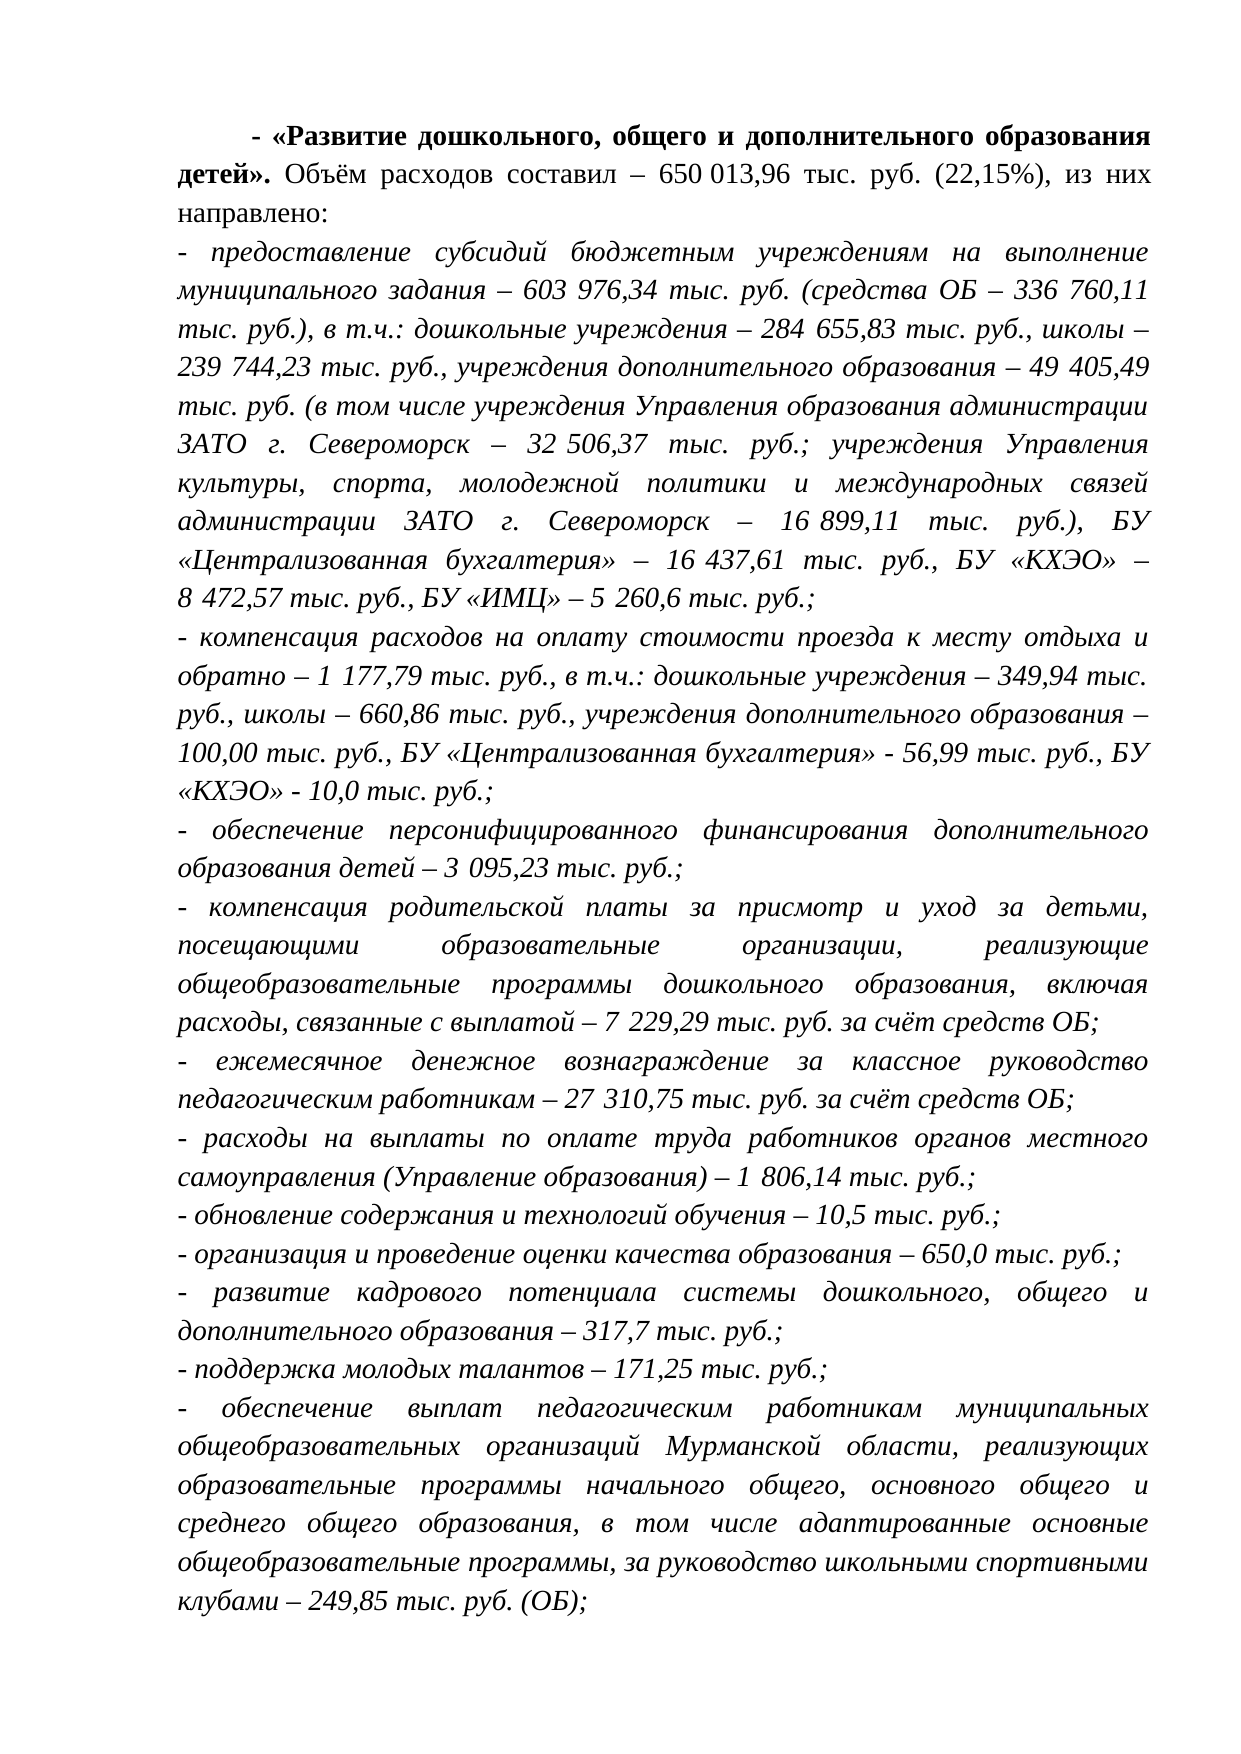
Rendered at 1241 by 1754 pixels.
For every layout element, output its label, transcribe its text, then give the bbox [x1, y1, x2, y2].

text - обеспечение выплат педагогическим работникам муниципальных общеобразовательных организаций Мурманской области, реализующих образовательные программы начального общего, основного общего и среднего общего образования, в том числе адаптированные основные общеобразовательные программы, за руководство школьными спортивными клубами – 249,85 тыс. руб. (ОБ); [177, 1390, 1152, 1616]
text - организация и проведение оценки качества образования – 650,0 тыс. руб.; [177, 1236, 1152, 1269]
text - поддержка молодых талантов – 171,25 тыс. руб.; [177, 1351, 1122, 1385]
text - ежемесячное денежное вознаграждение за классное руководство педагогическим работникам – 27 310,75 тыс. руб. за счёт средств ОБ; [177, 1043, 1152, 1115]
text - компенсация расходов на оплату стоимости проезда к месту отдыха и обратно – 1 177,79 тыс. руб., в т.ч.: дошкольные учреждения – 349,94 тыс. руб., школы – 660,86 тыс. руб., учреждения дополнительного образования – 100,00 тыс. руб., БУ «Централизованная бухгалтерия» - 56,99 тыс. руб., БУ «КХЭО» - 10,0 тыс. руб.; [177, 619, 1152, 807]
text - компенсация родительской платы за присмотр и уход за детьми, посещающими образовательные организации, реализующие общеобразовательные программы дошкольного образования, включая расходы, связанные с выплатой – 7 229,29 тыс. руб. за счёт средств ОБ; [177, 889, 1152, 1038]
text - обновление содержания и технологий обучения – 10,5 тыс. руб.; [177, 1197, 1152, 1231]
text - обеспечение персонифицированного финансирования дополнительного образования детей – 3 095,23 тыс. руб.; [177, 812, 1152, 884]
text - расходы на выплаты по оплате труда работников органов местного самоуправления (Управление образования) – 1 806,14 тыс. руб.; [177, 1120, 1152, 1192]
text - «Развитие дошкольного, общего и дополнительного образования детей». Объём расходов составил – 650 013,96 тыс. руб. (22,15%), из них направлено: [177, 118, 1152, 229]
text - предоставление субсидий бюджетным учреждениям на выполнение муниципального задания – 603 976,34 тыс. руб. (средства ОБ – 336 760,11 тыс. руб.), в т.ч.: дошкольные учреждения – 284 655,83 тыс. руб., школы – 239 744,23 тыс. руб., учреждения дополнительного образования – 49 405,49 тыс. руб. (в том числе учреждения Управления образования администрации ЗАТО г. Североморск – 32 506,37 тыс. руб.; учреждения Управления культуры, спорта, молодежной политики и международных связей администрации ЗАТО г. Североморск – 16 899,11 тыс. руб.), БУ «Централизованная бухгалтерия» – 16 437,61 тыс. руб., БУ «КХЭО» – 8 472,57 тыс. руб., БУ «ИМЦ» – 5 260,6 тыс. руб.; [177, 234, 1152, 614]
text - развитие кадрового потенциала системы дошкольного, общего и дополнительного образования – 317,7 тыс. руб.; [177, 1274, 1152, 1346]
